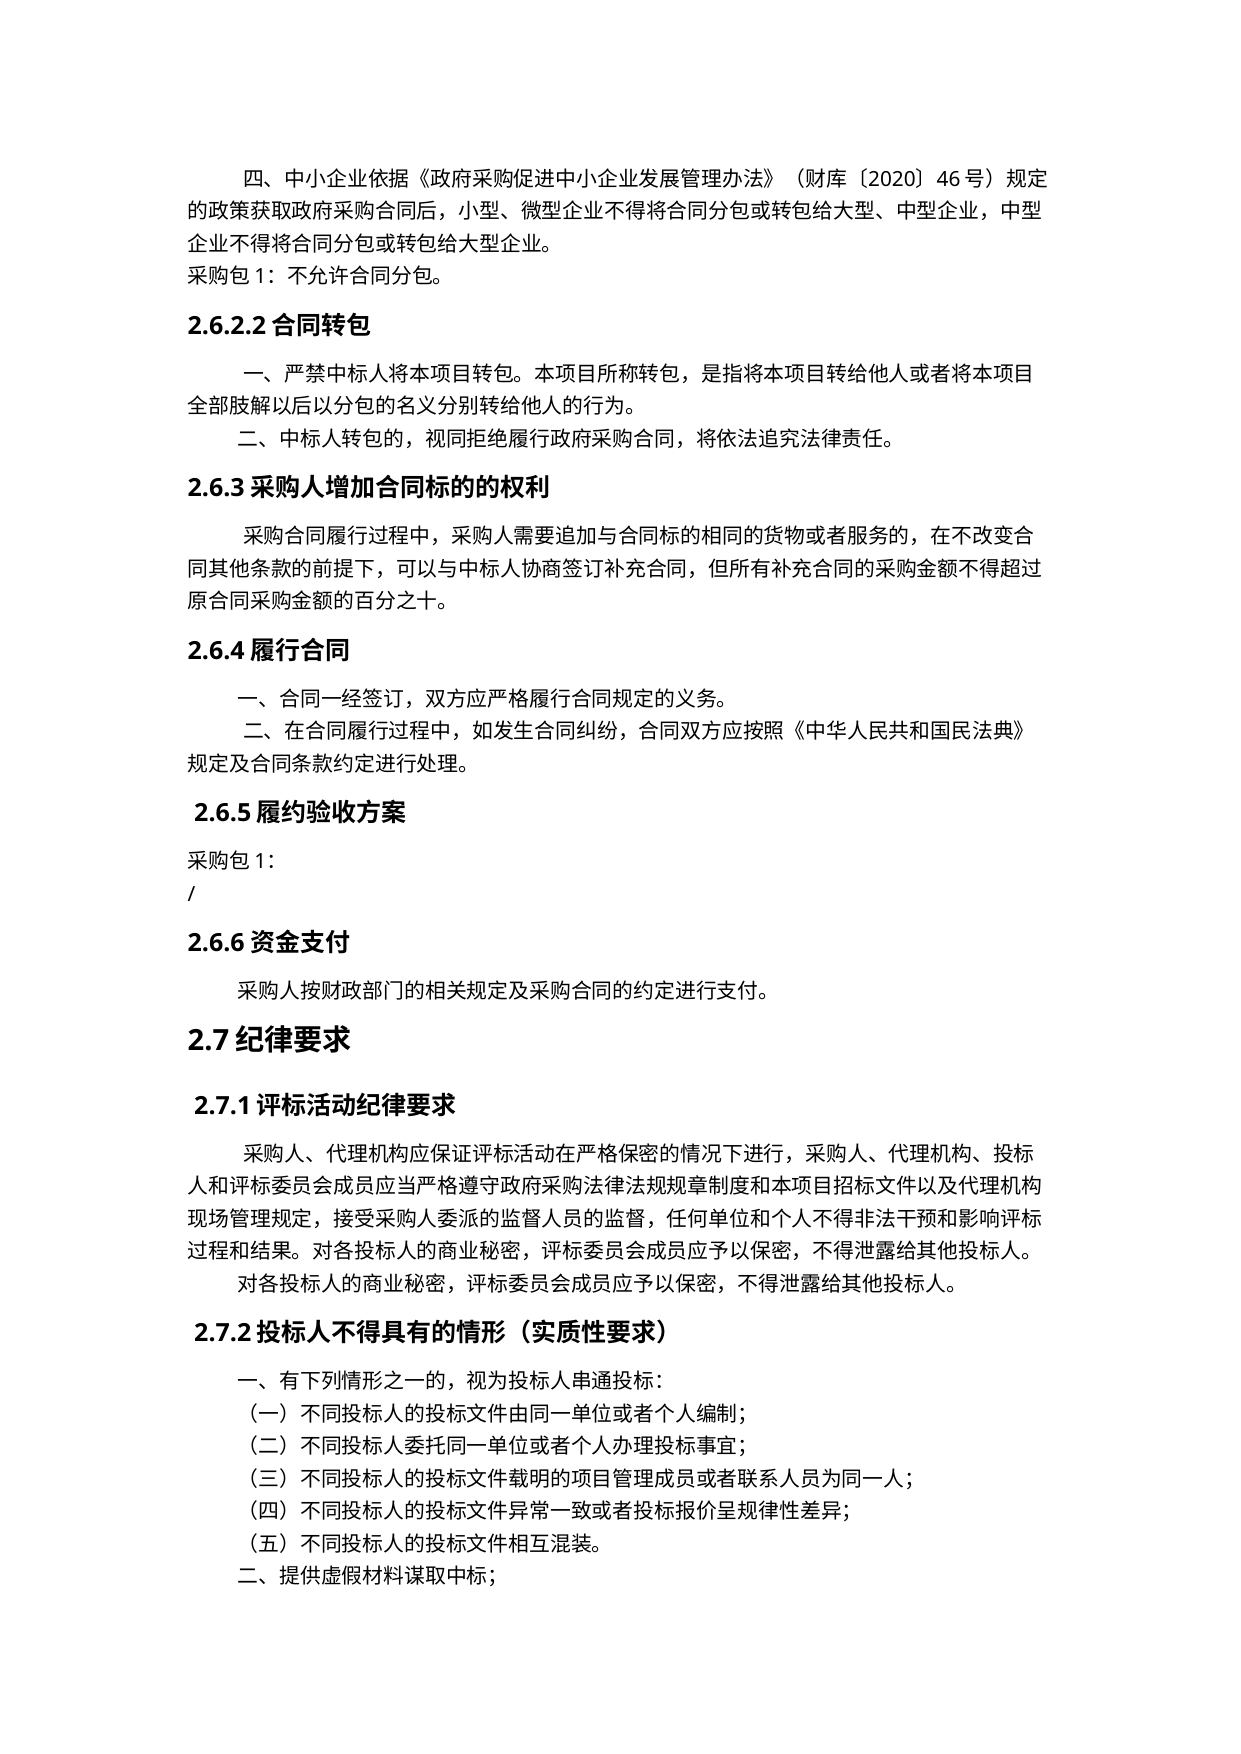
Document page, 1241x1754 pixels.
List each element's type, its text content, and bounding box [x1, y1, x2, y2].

text （二）不同投标人委托同一单位或者个人办理投标事宜； [187, 1429, 1053, 1462]
text 采购合同履行过程中，采购人需要追加与合同标的相同的货物或者服务的，在不改变合同其他条款的前提下，可以与中标人协商签订补充合同，但所有补充合同的采购金额不得超过原合同采购金额的百分之十。 [187, 519, 1053, 617]
text 二、中标人转包的，视同拒绝履行政府采购合同，将依法追究法律责任。 [187, 422, 1053, 454]
text 2.6.5履约验收方案 [187, 779, 1053, 844]
text 四、中小企业依据《政府采购促进中小企业发展管理办法》（财库〔2020〕46号）规定的政策获取政府采购合同后，小型、微型企业不得将合同分包或转包给大型、中型企业，中型企业不得将合同分包或转包给大型企业。 [187, 162, 1053, 259]
text （四）不同投标人的投标文件异常一致或者投标报价呈规律性差异； [187, 1494, 1053, 1527]
text （一）不同投标人的投标文件由同一单位或者个人编制； [187, 1397, 1053, 1429]
text 采购人、代理机构应保证评标活动在严格保密的情况下进行，采购人、代理机构、投标人和评标委员会成员应当严格遵守政府采购法律法规规章制度和本项目招标文件以及代理机构现场管理规定，接受采购人委派的监督人员的监督，任何单位和个人不得非法干预和影响评标过程和结果。对各投标人的商业秘密，评标委员会成员应予以保密，不得泄露给其他投标人。 [187, 1137, 1053, 1267]
text 2.6.6资金支付 [187, 909, 1053, 974]
text 2.7.1评标活动纪律要求 [187, 1072, 1053, 1137]
text 2.7纪律要求 [187, 1007, 1053, 1072]
text 采购包1： [187, 844, 1053, 877]
text 一、合同一经签订，双方应严格履行合同规定的义务。 [187, 682, 1053, 714]
text 采购包1：不允许合同分包。 [187, 259, 1053, 292]
text 采购人按财政部门的相关规定及采购合同的约定进行支付。 [187, 974, 1053, 1007]
text 二、提供虚假材料谋取中标； [187, 1559, 1053, 1592]
text 二、在合同履行过程中，如发生合同纠纷，合同双方应按照《中华人民共和国民法典》规定及合同条款约定进行处理。 [187, 714, 1053, 779]
text 2.7.2投标人不得具有的情形（实质性要求） [187, 1299, 1053, 1364]
text 一、严禁中标人将本项目转包。本项目所称转包，是指将本项目转给他人或者将本项目全部肢解以后以分包的名义分别转给他人的行为。 [187, 357, 1053, 422]
text 一、有下列情形之一的，视为投标人串通投标： [187, 1364, 1053, 1397]
text / [187, 877, 1053, 909]
text （三）不同投标人的投标文件载明的项目管理成员或者联系人员为同一人； [187, 1462, 1053, 1494]
text 2.6.2.2合同转包 [187, 292, 1053, 357]
text 对各投标人的商业秘密，评标委员会成员应予以保密，不得泄露给其他投标人。 [187, 1267, 1053, 1299]
text 2.6.3采购人增加合同标的的权利 [187, 454, 1053, 519]
text 2.6.4履行合同 [187, 617, 1053, 682]
text （五）不同投标人的投标文件相互混装。 [187, 1527, 1053, 1559]
